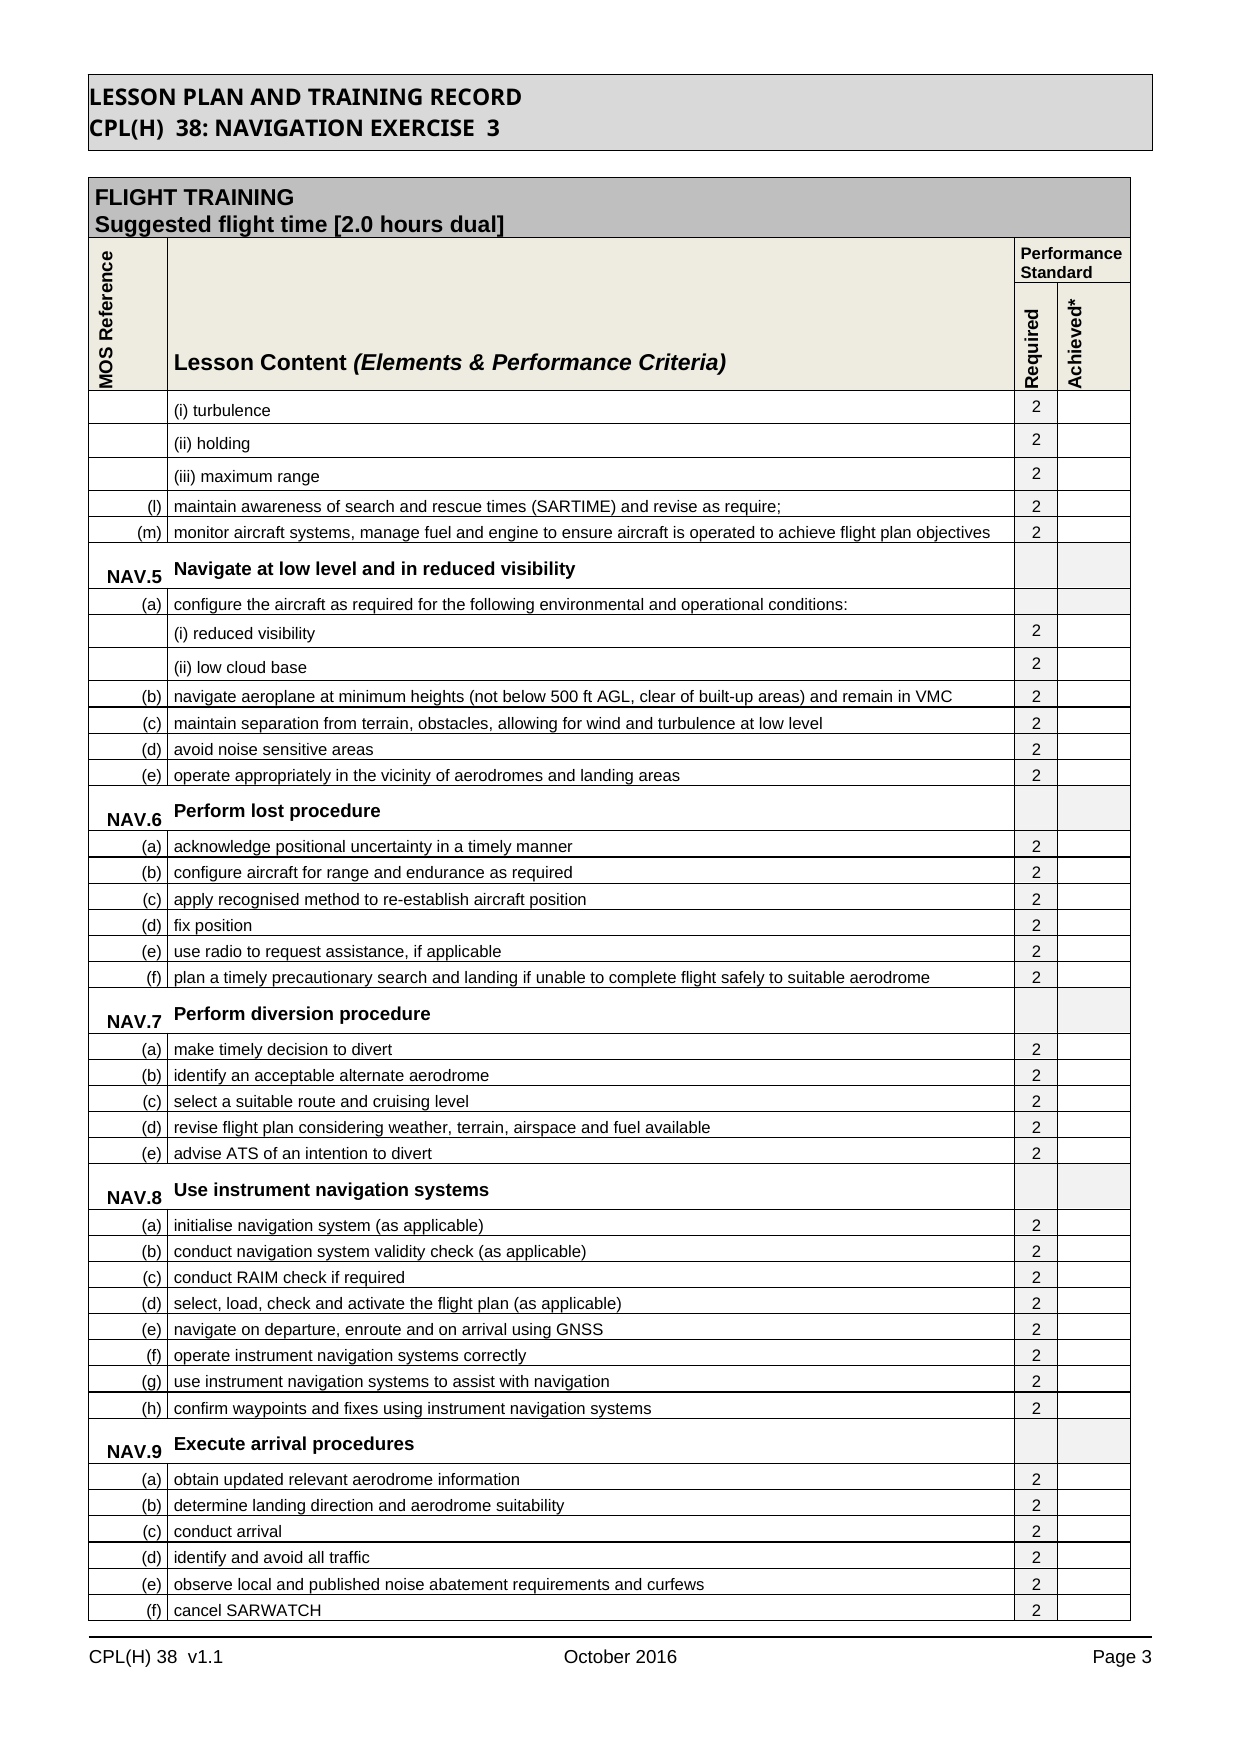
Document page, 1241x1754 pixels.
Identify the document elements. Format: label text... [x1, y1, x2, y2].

table_cell [1058, 1034, 1130, 1058]
table_cell observe local and published noise abatement requirements and curfews [168, 1569, 1014, 1594]
table_cell 2 [1015, 1393, 1057, 1418]
table_cell [1015, 1419, 1057, 1463]
table_cell 2 [1015, 858, 1057, 882]
table_cell 2 [1015, 936, 1057, 961]
table_cell 2 [1015, 1236, 1057, 1261]
table_cell NAV.5 [89, 543, 168, 587]
table_cell [1058, 708, 1130, 733]
table_cell 2 [1015, 1464, 1057, 1489]
table_cell 2 [1015, 884, 1057, 909]
table_cell operate instrument navigation systems correctly [168, 1340, 1014, 1365]
table_cell (c) [89, 1516, 167, 1541]
table_cell 2 [1015, 734, 1057, 759]
table_cell conduct arrival [168, 1516, 1014, 1541]
table_cell revise flight plan considering weather, terrain, airspace and fuel available [168, 1112, 1014, 1137]
table_cell (c) [89, 1086, 167, 1111]
table_cell NAV.6 [89, 786, 168, 830]
table_cell (a) [89, 831, 167, 856]
table_cell NAV.9 [89, 1419, 168, 1463]
table_cell [1058, 858, 1130, 882]
table_cell 2 [1015, 910, 1057, 935]
table_cell [1058, 1569, 1130, 1594]
table_cell [1058, 1340, 1130, 1365]
table_cell conduct navigation system validity check (as applicable) [168, 1236, 1014, 1261]
table_cell Achieved* [1058, 283, 1130, 390]
table_cell (e) [89, 936, 167, 961]
table_cell (g) [89, 1366, 167, 1391]
table_cell [1015, 589, 1057, 614]
table_cell Performance Standard [1015, 238, 1130, 282]
table_cell 2 [1015, 1516, 1057, 1541]
table_cell identify an acceptable alternate aerodrome [168, 1060, 1014, 1085]
table_cell conduct RAIM check if required [168, 1262, 1014, 1287]
table_cell (c) [89, 1262, 167, 1287]
table_cell (f) [89, 962, 167, 987]
table_cell 2 [1015, 1112, 1057, 1137]
table_cell NAV.8 [89, 1164, 168, 1208]
table_cell [1058, 1543, 1130, 1567]
table_cell [1058, 424, 1130, 457]
table_cell use radio to request assistance, if applicable [168, 936, 1014, 961]
table_cell 2 [1015, 424, 1057, 457]
table_cell (d) [89, 910, 167, 935]
table_cell [1015, 786, 1057, 830]
table_cell 2 [1015, 1210, 1057, 1234]
table_cell [1058, 1164, 1130, 1208]
table_cell [1058, 681, 1130, 706]
table_cell 2 [1015, 615, 1057, 647]
table_cell [1058, 1314, 1130, 1339]
table_cell fix position [168, 910, 1014, 935]
table_cell operate appropriately in the vicinity of aerodromes and landing areas [168, 760, 1014, 785]
table_header FLIGHT TRAINING Suggested flight time [2.0 hours dual] [89, 178, 1130, 237]
table_cell [1058, 936, 1130, 961]
table_cell identify and avoid all traffic [168, 1543, 1014, 1567]
table_cell Execute arrival procedures [168, 1419, 1014, 1463]
table_cell (i) turbulence [168, 391, 1014, 423]
table_cell Navigate at low level and in reduced visibility [168, 543, 1014, 587]
table_cell 2 [1015, 1543, 1057, 1567]
table_cell 2 [1015, 1314, 1057, 1339]
table_cell [1058, 1262, 1130, 1287]
table_cell [1058, 1516, 1130, 1541]
table_cell (m) [89, 517, 167, 542]
table_cell (f) [89, 1340, 167, 1365]
table_cell [1058, 1138, 1130, 1163]
table_cell 2 [1015, 831, 1057, 856]
table_cell [89, 615, 167, 647]
table_cell select a suitable route and cruising level [168, 1086, 1014, 1111]
table_cell apply recognised method to re-establish aircraft position [168, 884, 1014, 909]
table_cell 2 [1015, 1340, 1057, 1365]
table_cell navigate aeroplane at minimum heights (not below 500 ft AGL, clear of built-up areas) and remain in VMC [168, 681, 1014, 706]
table_cell (i) reduced visibility [168, 615, 1014, 647]
table_cell 2 [1015, 708, 1057, 733]
table_cell [1058, 1236, 1130, 1261]
table_cell [89, 648, 167, 680]
table_cell (d) [89, 734, 167, 759]
table_cell cancel SARWATCH [168, 1595, 1014, 1620]
table_cell (e) [89, 1138, 167, 1163]
table_cell (l) [89, 491, 167, 516]
table_cell [1058, 831, 1130, 856]
table_cell (b) [89, 1236, 167, 1261]
table_cell monitor aircraft systems, manage fuel and engine to ensure aircraft is operated to achieve flight plan objectives [168, 517, 1014, 542]
table_cell obtain updated relevant aerodrome information [168, 1464, 1014, 1489]
table_cell [1058, 589, 1130, 614]
table_cell 2 [1015, 1262, 1057, 1287]
table_cell [1058, 910, 1130, 935]
table_cell use instrument navigation systems to assist with navigation [168, 1366, 1014, 1391]
table_cell [1058, 884, 1130, 909]
table_cell Lesson Content (Elements & Performance Criteria) [168, 238, 1014, 390]
table_cell (a) [89, 1464, 167, 1489]
table_cell (e) [89, 1569, 167, 1594]
table_cell (ii) holding [168, 424, 1014, 457]
table_cell (a) [89, 589, 167, 614]
table_cell [1058, 1288, 1130, 1313]
table_cell [1058, 1086, 1130, 1111]
table_cell (e) [89, 760, 167, 785]
table_cell [1015, 988, 1057, 1032]
table_cell MOS Reference [89, 238, 167, 390]
table_cell [1058, 962, 1130, 987]
table_cell 2 [1015, 1490, 1057, 1515]
table_cell (d) [89, 1112, 167, 1137]
table_cell 2 [1015, 1366, 1057, 1391]
table_cell (iii) maximum range [168, 458, 1014, 490]
table_cell [1058, 988, 1130, 1032]
table_cell [1058, 1595, 1130, 1620]
table_cell (d) [89, 1288, 167, 1313]
table_cell [1058, 1464, 1130, 1489]
table_cell avoid noise sensitive areas [168, 734, 1014, 759]
table_cell 2 [1015, 1569, 1057, 1594]
table_cell 2 [1015, 1086, 1057, 1111]
table_cell [1015, 1164, 1057, 1208]
table_cell (c) [89, 884, 167, 909]
table_cell [1058, 517, 1130, 542]
table_cell 2 [1015, 1595, 1057, 1620]
table_cell Required [1015, 283, 1057, 390]
table_cell 2 [1015, 491, 1057, 516]
table_cell 2 [1015, 760, 1057, 785]
table_cell 2 [1015, 962, 1057, 987]
table_cell [1058, 491, 1130, 516]
table_cell 2 [1015, 1138, 1057, 1163]
table_cell (f) [89, 1595, 167, 1620]
table_cell (a) [89, 1034, 167, 1058]
table_cell [1058, 1210, 1130, 1234]
table_cell [1058, 391, 1130, 423]
table_cell (h) [89, 1393, 167, 1418]
table_cell (d) [89, 1543, 167, 1567]
table_cell 2 [1015, 458, 1057, 490]
table_cell (ii) low cloud base [168, 648, 1014, 680]
table_cell 2 [1015, 1288, 1057, 1313]
table_cell [1058, 543, 1130, 587]
table_cell (b) [89, 681, 167, 706]
table_cell NAV.7 [89, 988, 168, 1032]
table_cell [1058, 734, 1130, 759]
table_cell confirm waypoints and fixes using instrument navigation systems [168, 1393, 1014, 1418]
table_cell (e) [89, 1314, 167, 1339]
table_cell [1058, 1490, 1130, 1515]
table_cell (b) [89, 1490, 167, 1515]
table_cell [1058, 1366, 1130, 1391]
table_cell configure aircraft for range and endurance as required [168, 858, 1014, 882]
table_cell (b) [89, 1060, 167, 1085]
table_cell [1058, 648, 1130, 680]
table_cell [89, 458, 167, 490]
table_cell Perform lost procedure [168, 786, 1014, 830]
table_cell maintain awareness of search and rescue times (SARTIME) and revise as require; [168, 491, 1014, 516]
table_cell (a) [89, 1210, 167, 1234]
table_cell [1058, 786, 1130, 830]
table_cell advise ATS of an intention to divert [168, 1138, 1014, 1163]
table_cell configure the aircraft as required for the following environmental and operational conditions: [168, 589, 1014, 614]
table_cell select, load, check and activate the flight plan (as applicable) [168, 1288, 1014, 1313]
table_cell navigate on departure, enroute and on arrival using GNSS [168, 1314, 1014, 1339]
table_cell determine landing direction and aerodrome suitability [168, 1490, 1014, 1515]
table_cell make timely decision to divert [168, 1034, 1014, 1058]
table_cell [1058, 1419, 1130, 1463]
table_cell acknowledge positional uncertainty in a timely manner [168, 831, 1014, 856]
table_cell 2 [1015, 517, 1057, 542]
table_cell 2 [1015, 1060, 1057, 1085]
table_cell [89, 391, 167, 423]
table_cell [89, 424, 167, 457]
table_cell [1058, 1393, 1130, 1418]
table_cell [1058, 458, 1130, 490]
table_cell maintain separation from terrain, obstacles, allowing for wind and turbulence at low level [168, 708, 1014, 733]
table_cell [1058, 1112, 1130, 1137]
table_cell [1058, 1060, 1130, 1085]
table_cell Perform diversion procedure [168, 988, 1014, 1032]
table_cell initialise navigation system (as applicable) [168, 1210, 1014, 1234]
table_cell 2 [1015, 391, 1057, 423]
table_cell 2 [1015, 681, 1057, 706]
table_cell [1058, 760, 1130, 785]
table_cell [1015, 543, 1057, 587]
table_cell plan a timely precautionary search and landing if unable to complete flight safely to suitable aerodrome [168, 962, 1014, 987]
table_cell (b) [89, 858, 167, 882]
table_cell 2 [1015, 648, 1057, 680]
table_cell 2 [1015, 1034, 1057, 1058]
table_cell [1058, 615, 1130, 647]
table_cell (c) [89, 708, 167, 733]
table_cell Use instrument navigation systems [168, 1164, 1014, 1208]
